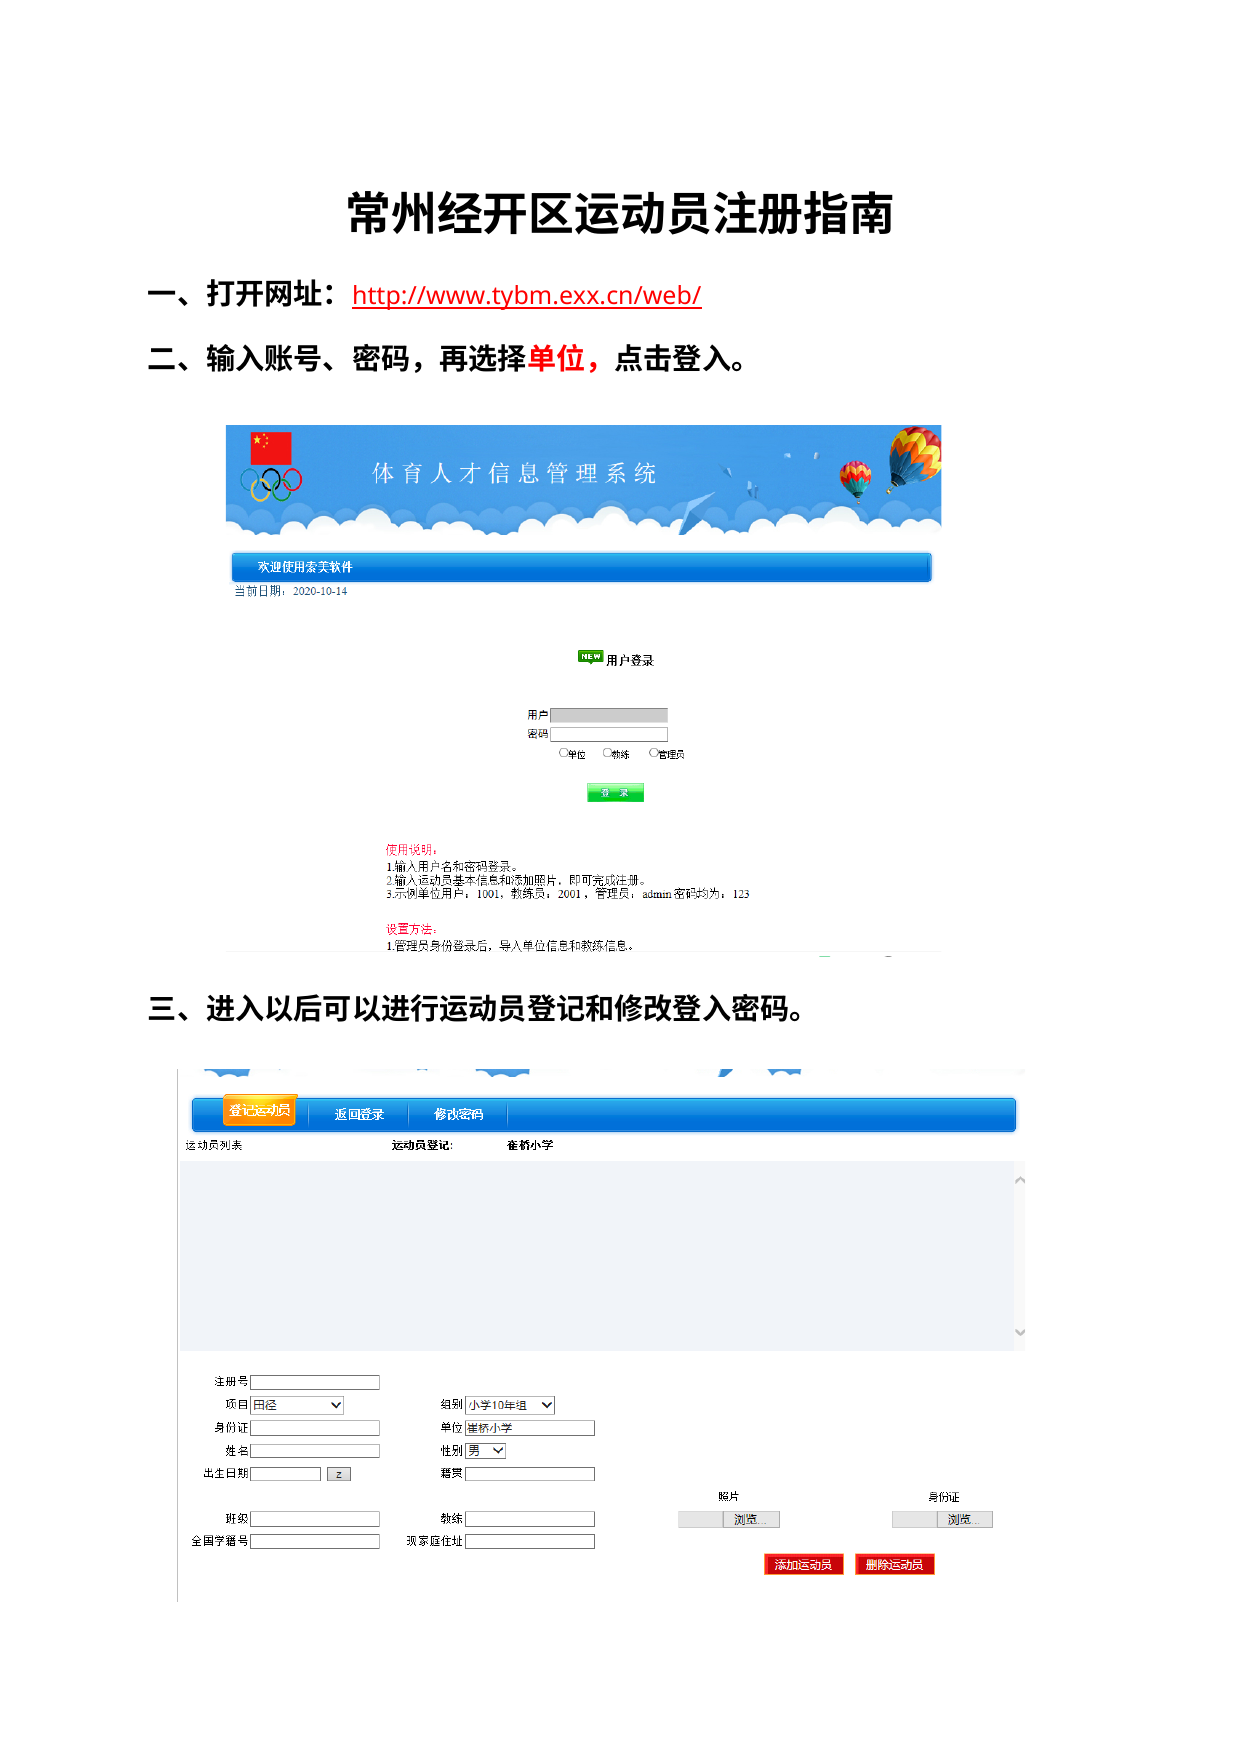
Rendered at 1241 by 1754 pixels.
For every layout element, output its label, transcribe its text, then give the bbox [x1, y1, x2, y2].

text 一、打开网址：http://www.tybm.exx.cn/web/ [148, 259, 1092, 324]
text 二、输入账号、密码，再选择单位，点击登入。 [148, 324, 1092, 389]
picture [177, 1069, 1025, 1602]
text 三、进入以后可以进行运动员登记和修改登入密码。 [148, 974, 1092, 1039]
text 常州经开区运动员注册指南 [148, 162, 1092, 259]
picture [225, 425, 942, 957]
